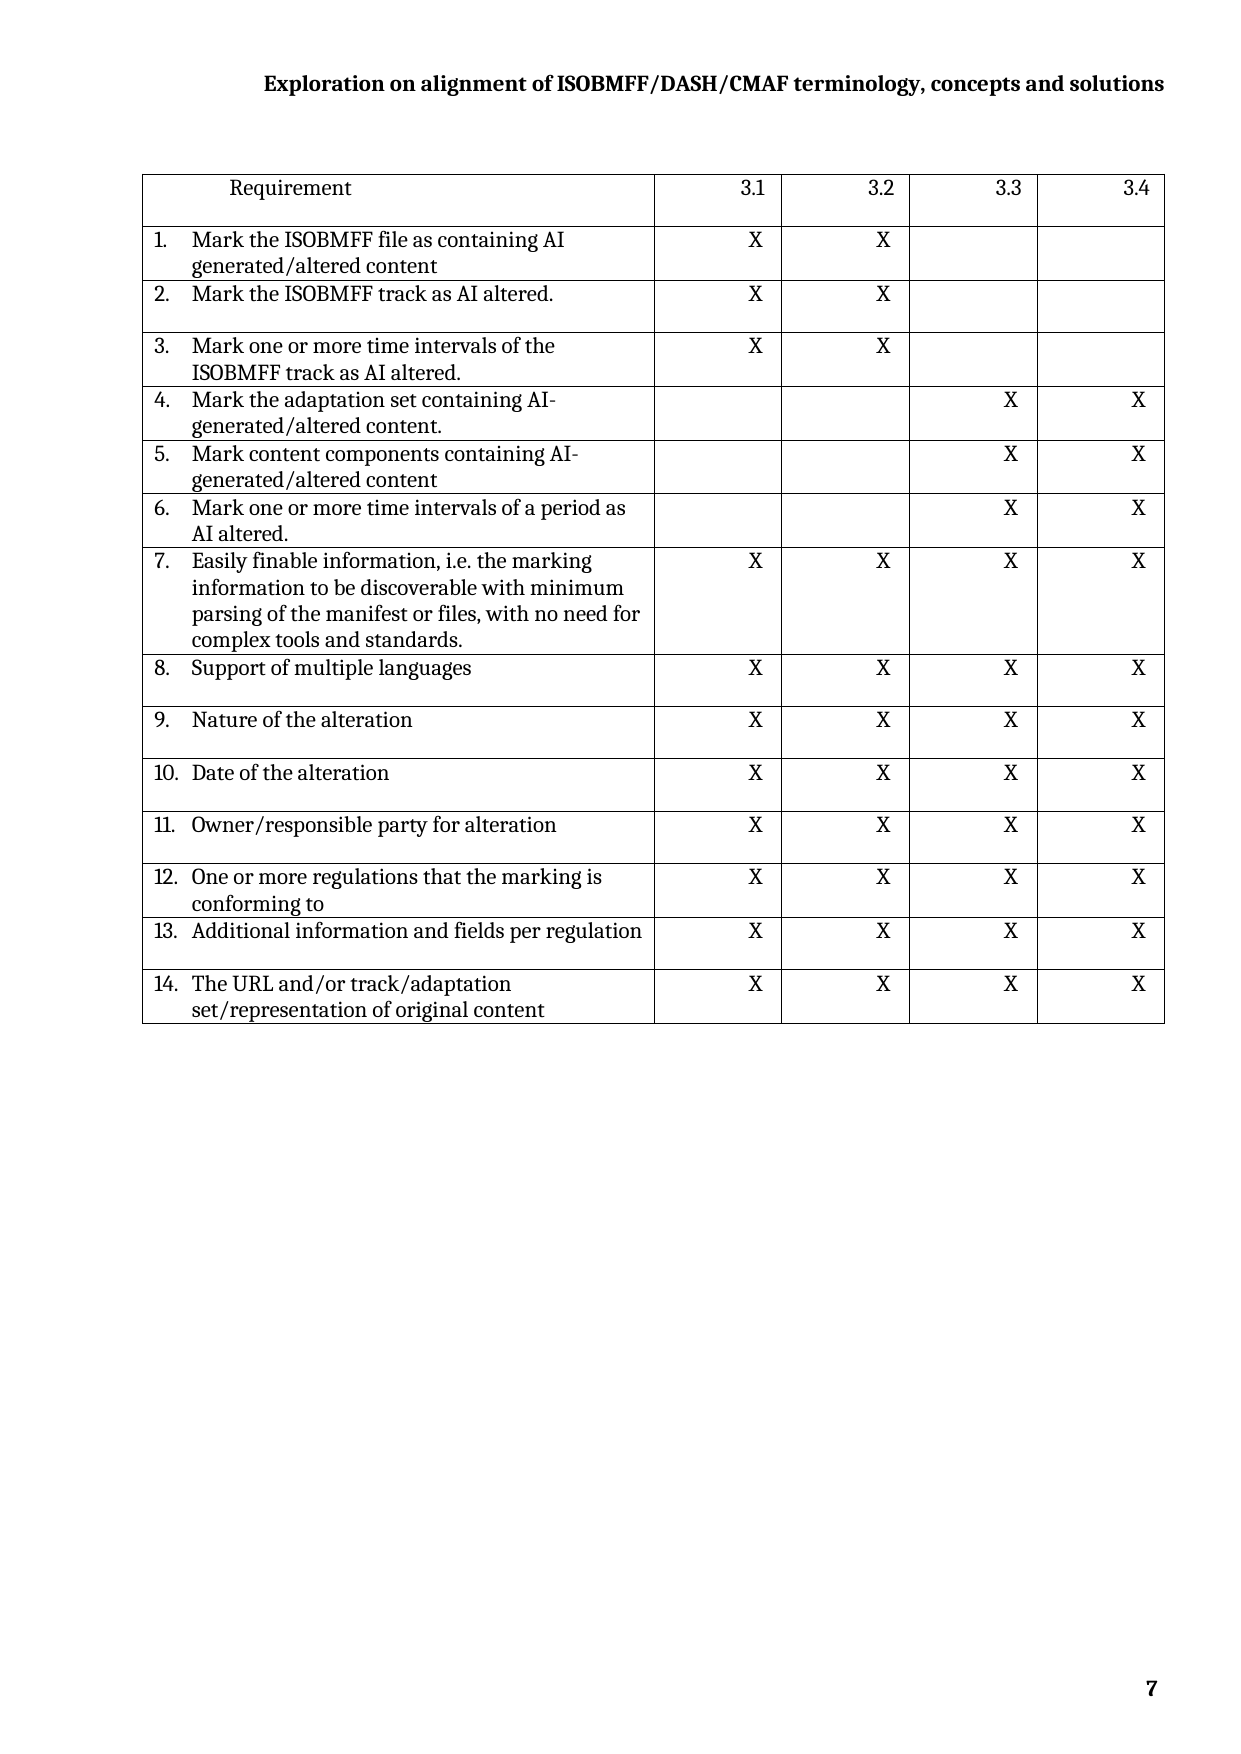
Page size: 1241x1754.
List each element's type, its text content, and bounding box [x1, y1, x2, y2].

table_cell X [655, 655, 781, 706]
table_cell X [655, 707, 781, 758]
table_cell X [910, 864, 1037, 917]
table_cell [655, 387, 781, 439]
table_cell X [655, 918, 781, 969]
table_cell X [1038, 548, 1164, 653]
table_cell [1038, 281, 1164, 332]
table_cell X [910, 548, 1037, 653]
table_cell Mark the adaptation set containing AI-generated/altered content. [143, 387, 654, 439]
table_cell X [1038, 494, 1164, 547]
table_cell X [1038, 707, 1164, 758]
table_cell X [782, 281, 909, 332]
table_cell [655, 494, 781, 547]
table_cell X [1038, 864, 1164, 917]
table_cell [655, 441, 781, 493]
table_cell X [910, 494, 1037, 547]
table_cell Date of the alteration [143, 759, 654, 811]
table_cell [910, 333, 1037, 386]
table_cell X [1038, 441, 1164, 493]
table_cell X [910, 707, 1037, 758]
table_header 3.2 [782, 175, 909, 226]
table_cell Easily finable information, i.e. the marking information to be discoverable with minimum parsing of the manifest or files, with no need for complex tools and standards. [143, 548, 654, 653]
table_cell [782, 494, 909, 547]
table_cell X [782, 812, 909, 863]
table_cell X [782, 655, 909, 706]
table_cell X [782, 548, 909, 653]
table_cell X [655, 281, 781, 332]
table_cell Mark the ISOBMFF file as containing AI generated/altered content [143, 227, 654, 280]
table_cell [910, 227, 1037, 280]
table_cell X [1038, 812, 1164, 863]
table_cell X [782, 759, 909, 811]
table_cell Mark one or more time intervals of the ISOBMFF track as AI altered. [143, 333, 654, 386]
table_cell X [782, 918, 909, 969]
table_cell X [782, 227, 909, 280]
table_cell X [655, 548, 781, 653]
table_cell X [910, 655, 1037, 706]
table_cell X [1038, 918, 1164, 969]
table_cell X [655, 227, 781, 280]
table_cell X [655, 812, 781, 863]
table_header 3.3 [910, 175, 1037, 226]
table_cell Mark the ISOBMFF track as AI altered. [143, 281, 654, 332]
table_cell [1038, 227, 1164, 280]
table_cell Mark one or more time intervals of a period as AI altered. [143, 494, 654, 547]
table_cell Mark content components containing AI-generated/altered content [143, 441, 654, 493]
table_cell Support of multiple languages [143, 655, 654, 706]
table_header 3.4 [1038, 175, 1164, 226]
table_header 3.1 [655, 175, 781, 226]
table_cell X [910, 918, 1037, 969]
table_cell X [910, 387, 1037, 439]
table_cell Owner/responsible party for alteration [143, 812, 654, 863]
table_cell X [910, 970, 1037, 1023]
table_cell X [1038, 970, 1164, 1023]
table_cell X [655, 333, 781, 386]
table_cell Nature of the alteration [143, 707, 654, 758]
table_cell The URL and/or track/adaptation set/representation of original content [143, 970, 654, 1023]
table_cell X [1038, 655, 1164, 706]
table_cell X [782, 707, 909, 758]
table_cell X [1038, 387, 1164, 439]
table_cell X [1038, 759, 1164, 811]
table_cell X [910, 441, 1037, 493]
table_cell Additional information and fields per regulation [143, 918, 654, 969]
table_header Requirement [143, 175, 654, 226]
table_cell X [655, 970, 781, 1023]
table_cell [910, 281, 1037, 332]
table_cell X [782, 970, 909, 1023]
table_cell X [782, 333, 909, 386]
table_cell [1038, 333, 1164, 386]
table_cell X [910, 759, 1037, 811]
table_cell X [782, 864, 909, 917]
table_cell X [655, 759, 781, 811]
table_cell [782, 441, 909, 493]
table_cell X [910, 812, 1037, 863]
table_cell X [655, 864, 781, 917]
table_cell [782, 387, 909, 439]
table_cell One or more regulations that the marking is conforming to [143, 864, 654, 917]
